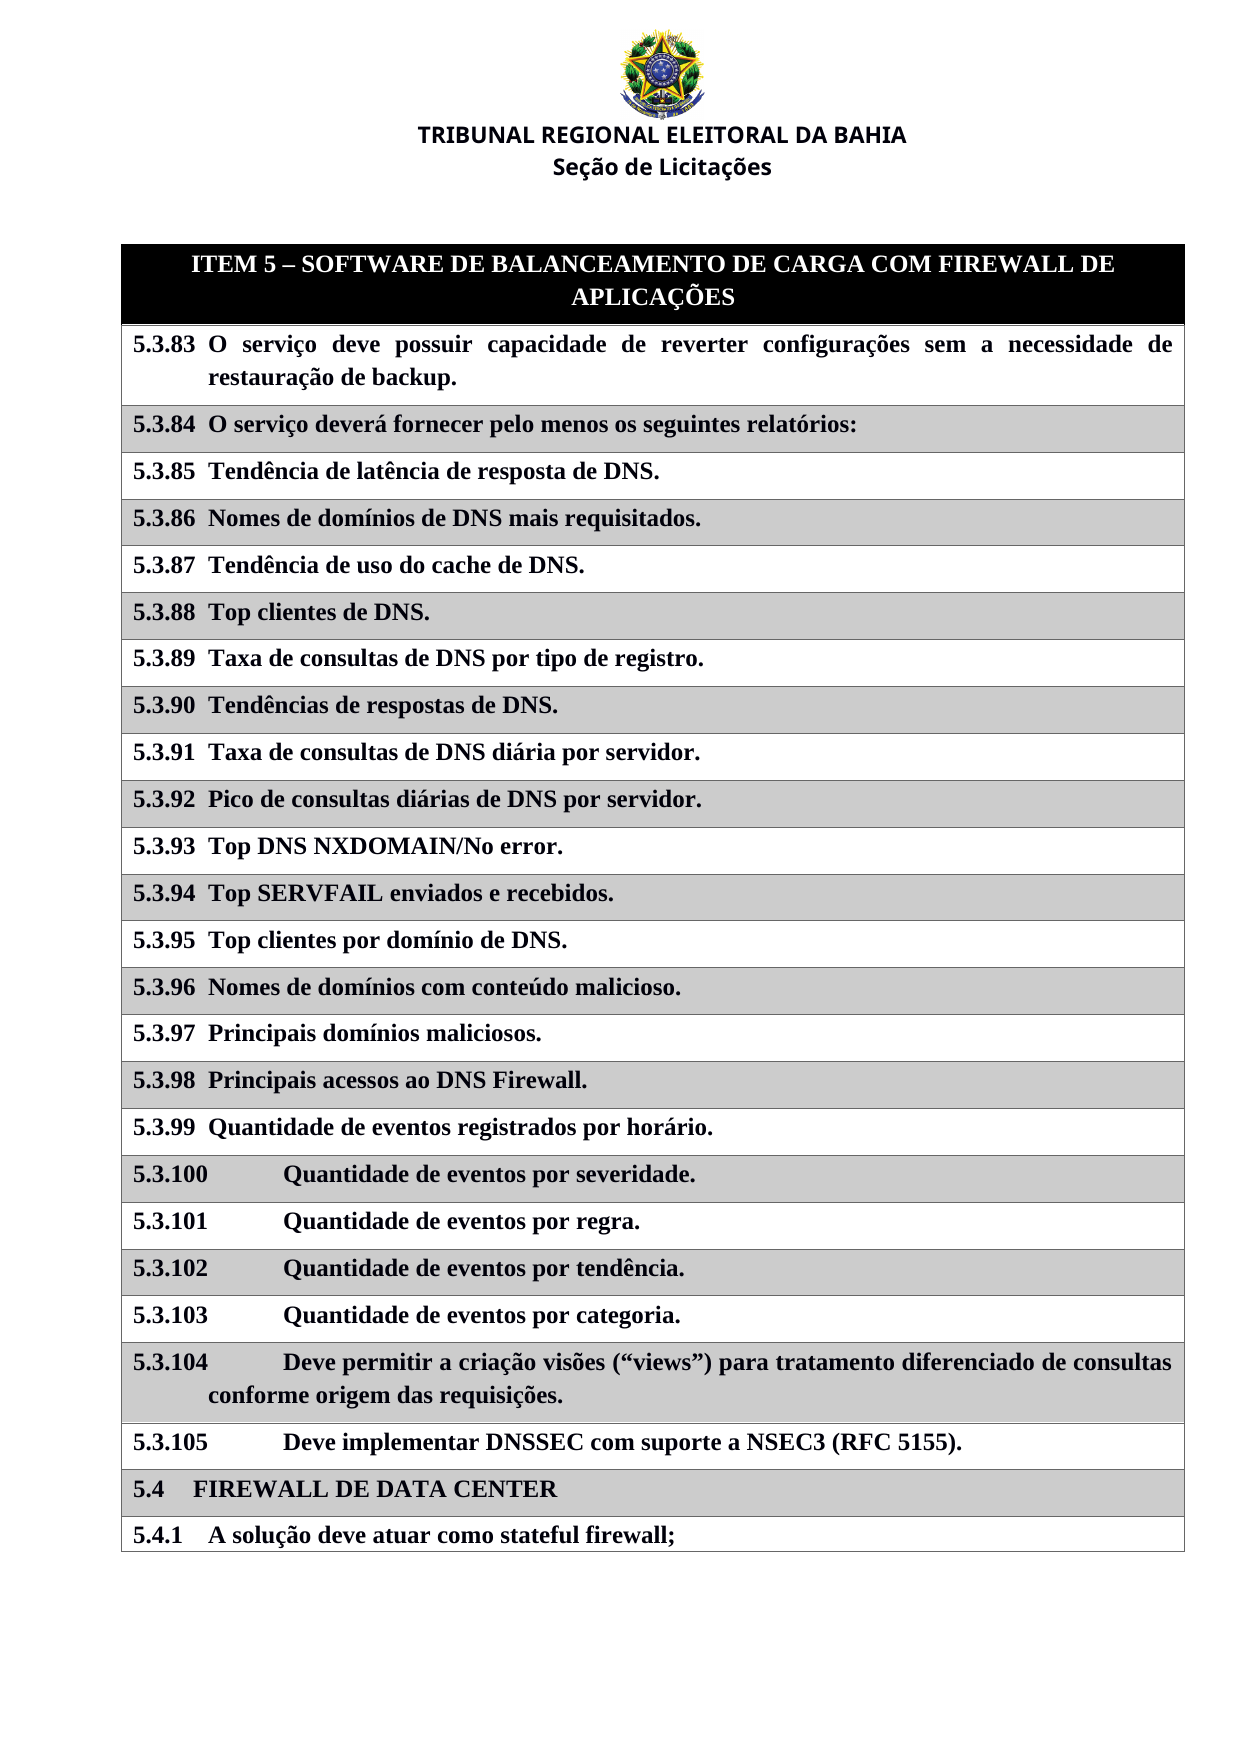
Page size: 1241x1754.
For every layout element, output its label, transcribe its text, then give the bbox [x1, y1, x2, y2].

table_header ITEM 5 – SOFTWARE DE BALANCEAMENTO DE CARGA COM FIREWALL DE APLICAÇÕES [122, 245, 1184, 324]
table_cell Nomes de domínios de DNS mais requisitados. [122, 500, 1184, 545]
table_cell Pico de consultas diárias de DNS por servidor. [122, 781, 1184, 827]
table_cell O serviço deverá fornecer pelo menos os seguintes relatórios: [122, 406, 1184, 452]
table_cell Deve implementar DNSSEC com suporte a NSEC3 (RFC 5155). [122, 1424, 1184, 1469]
table_cell Top clientes por domínio de DNS. [122, 921, 1184, 967]
table_cell Taxa de consultas de DNS diária por servidor. [122, 734, 1184, 780]
table_cell Tendências de respostas de DNS. [122, 687, 1184, 733]
table_cell Principais domínios maliciosos. [122, 1015, 1184, 1061]
table_cell Deve permitir a criação visões (“views”) para tratamento diferenciado de consultas conforme origem das requisições. [122, 1343, 1184, 1422]
table_cell Quantidade de eventos por categoria. [122, 1296, 1184, 1342]
table_cell Quantidade de eventos por severidade. [122, 1156, 1184, 1202]
table_cell Top DNS NXDOMAIN/No error. [122, 828, 1184, 873]
table_cell Taxa de consultas de DNS por tipo de registro. [122, 640, 1184, 686]
table_cell Nomes de domínios com conteúdo malicioso. [122, 968, 1184, 1014]
table_cell Tendência de uso do cache de DNS. [122, 546, 1184, 592]
table_cell Top SERVFAIL enviados e recebidos. [122, 875, 1184, 920]
table_cell Tendência de latência de resposta de DNS. [122, 453, 1184, 498]
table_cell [122, 1517, 1184, 1551]
table_cell Principais acessos ao DNS Firewall. [122, 1062, 1184, 1108]
table_cell Quantidade de eventos registrados por horário. [122, 1109, 1184, 1155]
table_cell Quantidade de eventos por regra. [122, 1203, 1184, 1248]
table_cell Top clientes de DNS. [122, 593, 1184, 639]
table_cell FIREWALL DE DATA CENTER [122, 1470, 1184, 1516]
table_cell O serviço deve possuir capacidade de reverter configurações sem a necessidade de restauração de backup. [122, 326, 1184, 405]
table_cell Quantidade de eventos por tendência. [122, 1250, 1184, 1295]
